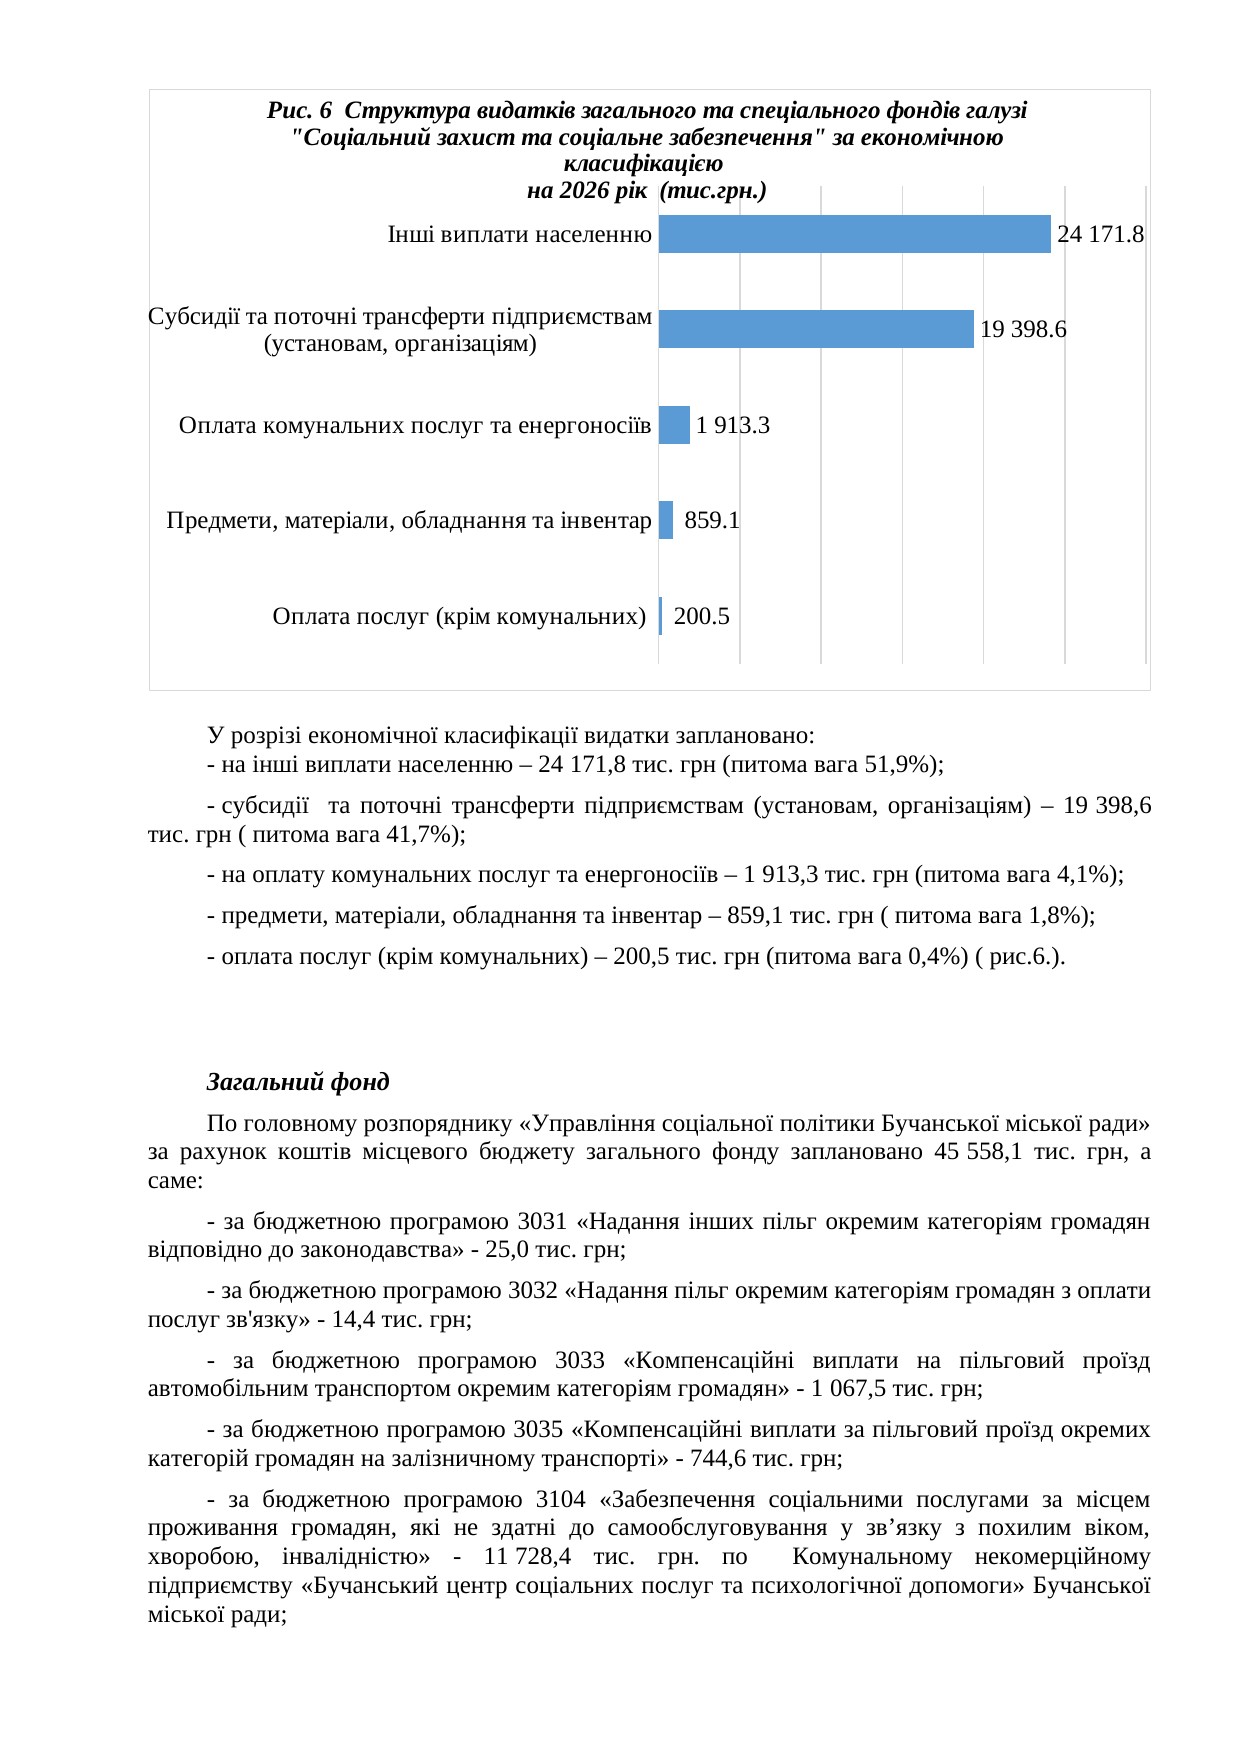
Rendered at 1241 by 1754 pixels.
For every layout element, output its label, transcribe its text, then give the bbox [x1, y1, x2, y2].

text - за бюджетною програмою 3032 «Надання пільг окремим категоріям громадян з оплати послуг зв'язку» - 14,4 тис. грн; [148, 1275, 1152, 1333]
text - за бюджетною програмою 3033 «Компенсаційні виплати на пільговий проїзд автомобільним транспортом окремим категоріям громадян» - 1 067,5 тис. грн; [148, 1345, 1152, 1402]
text Загальний фонд [148, 1066, 1152, 1096]
text - за бюджетною програмою 3035 «Компенсаційні виплати за пільговий проїзд окремих категорій громадян на залізничному транспорті» - 744,6 тис. грн; [148, 1414, 1152, 1472]
list оплата послуг (крім комунальних) – 200,5 тис. грн (питома вага 0,4%) ( рис.6.). [148, 941, 1152, 969]
text По головному розпоряднику «Управління соціальної політики Бучанської міської ради» за рахунок коштів місцевого бюджету загального фонду заплановано 45 558,1 тис. грн, а саме: [148, 1108, 1152, 1194]
text - за бюджетною програмою 3104 «Забезпечення соціальними послугами за місцем проживання громадян, які не здатні до самообслуговування у зв’язку з похилим віком, хворобою, інвалідністю» - 11 728,4 тис. грн. по Комунальному некомерційному підприємству «Бучанський центр соціальних послуг та психологічної допомоги» Бучанської міської ради; [148, 1484, 1152, 1627]
list субсидії та поточні трансферти підприємствам (установам, організаціям) – 19 398,6 тис. грн ( питома вага 41,7%); [148, 790, 1152, 847]
text У розрізі економічної класифікації видатки заплановано: [207, 720, 1152, 749]
text - за бюджетною програмою 3031 «Надання інших пільг окремим категоріям громадян відповідно до законодавства» - 25,0 тис. грн; [148, 1206, 1152, 1263]
list предмети, матеріали, обладнання та інвентар – 859,1 тис. грн ( питома вага 1,8%); [148, 900, 1152, 929]
list на інші виплати населенню – 24 171,8 тис. грн (питома вага 51,9%); [207, 749, 1152, 778]
list на оплату комунальних послуг та енергоносіїв – 1 913,3 тис. грн (питома вага 4,1%); [148, 859, 1152, 888]
